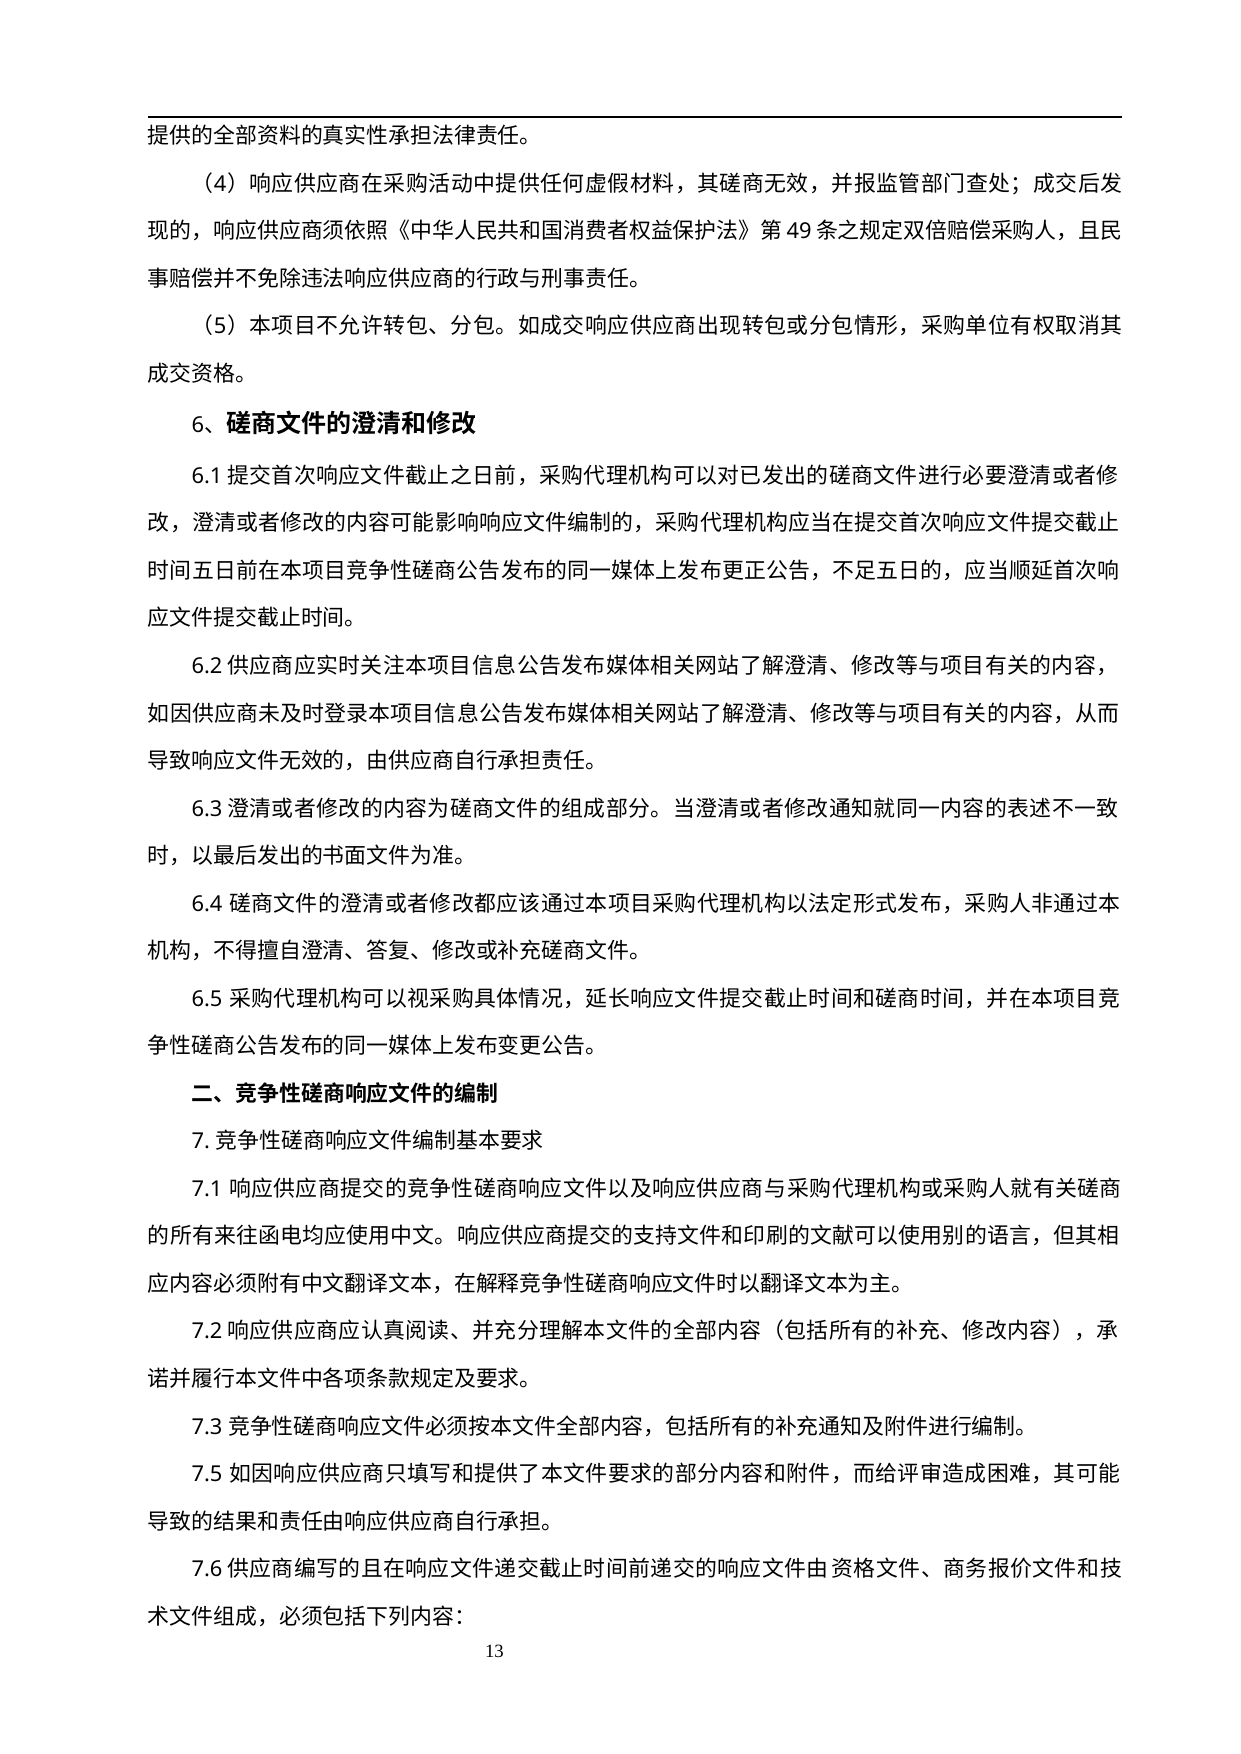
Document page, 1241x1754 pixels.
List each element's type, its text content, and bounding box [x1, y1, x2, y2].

text 7.1 响应供应商提交的竞争性磋商响应文件以及响应供应商与采购代理机构或采购人就有关磋商的所有来往函电均应使用中文。响应供应商提交的支持文件和印刷的文献可以使用别的语言，但其相应内容必须附有中文翻译文本，在解释竞争性磋商响应文件时以翻译文本为主。 [148, 1171, 1122, 1298]
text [148, 118, 1122, 150]
text 7.2响应供应商应认真阅读、并充分理解本文件的全部内容（包括所有的补充、修改内容），承诺并履行本文件中各项条款规定及要求。 [148, 1313, 1122, 1393]
text （4）响应供应商在采购活动中提供任何虚假材料，其磋商无效，并报监管部门查处；成交后发现的，响应供应商须依照《中华人民共和国消费者权益保护法》第49条之规定双倍赔偿采购人，且民事赔偿并不免除违法响应供应商的行政与刑事责任。 [148, 166, 1122, 292]
text 6.1提交首次响应文件截止之日前，采购代理机构可以对已发出的磋商文件进行必要澄清或者修改，澄清或者修改的内容可能影响响应文件编制的，采购代理机构应当在提交首次响应文件提交截止时间五日前在本项目竞争性磋商公告发布的同一媒体上发布更正公告，不足五日的，应当顺延首次响应文件提交截止时间。 [148, 458, 1122, 632]
text 6.3澄清或者修改的内容为磋商文件的组成部分。当澄清或者修改通知就同一内容的表述不一致时，以最后发出的书面文件为准。 [148, 791, 1122, 870]
text 6.4 磋商文件的澄清或者修改都应该通过本项目采购代理机构以法定形式发布，采购人非通过本机构，不得擅自澄清、答复、修改或补充磋商文件。 [148, 886, 1122, 965]
text 二、竞争性磋商响应文件的编制 [148, 1076, 1122, 1107]
text 6、磋商文件的澄清和修改 [148, 403, 1122, 440]
text 7.3 竞争性磋商响应文件必须按本文件全部内容，包括所有的补充通知及附件进行编制。 [148, 1409, 1122, 1440]
text 7.5 如因响应供应商只填写和提供了本文件要求的部分内容和附件，而给评审造成困难，其可能导致的结果和责任由响应供应商自行承担。 [148, 1456, 1122, 1536]
text 7.6供应商编写的且在响应文件递交截止时间前递交的响应文件由资格文件、商务报价文件和技术文件组成，必须包括下列内容： [148, 1551, 1122, 1631]
text 6.2供应商应实时关注本项目信息公告发布媒体相关网站了解澄清、修改等与项目有关的内容，如因供应商未及时登录本项目信息公告发布媒体相关网站了解澄清、修改等与项目有关的内容，从而导致响应文件无效的，由供应商自行承担责任。 [148, 648, 1122, 775]
text 6.5 采购代理机构可以视采购具体情况，延长响应文件提交截止时间和磋商时间，并在本项目竞争性磋商公告发布的同一媒体上发布变更公告。 [148, 981, 1122, 1060]
text 7. 竞争性磋商响应文件编制基本要求 [148, 1123, 1122, 1155]
text （5）本项目不允许转包、分包。如成交响应供应商出现转包或分包情形，采购单位有权取消其成交资格。 [148, 308, 1122, 388]
